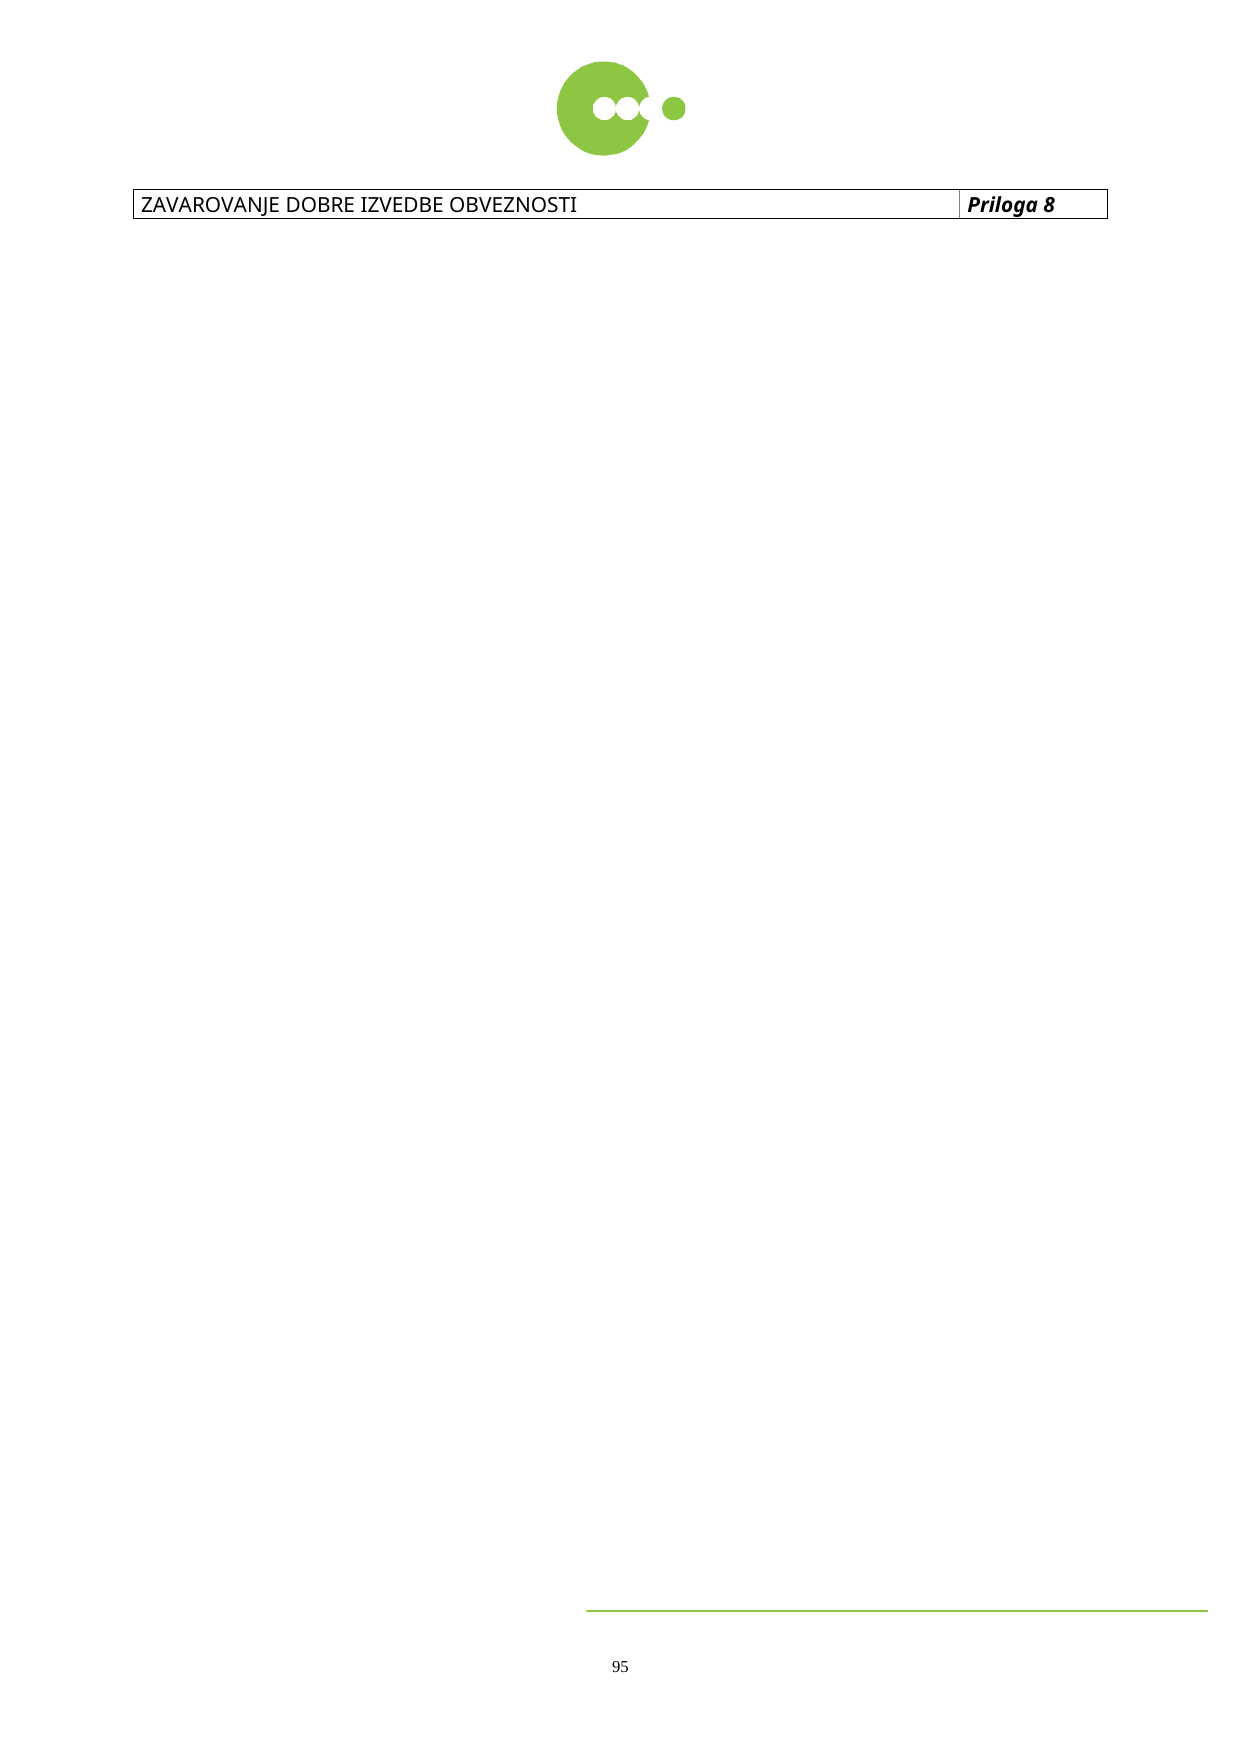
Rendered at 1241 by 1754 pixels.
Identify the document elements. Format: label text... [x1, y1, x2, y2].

table_header ZAVAROVANJE DOBRE IZVEDBE OBVEZNOSTI [134, 190, 959, 218]
table_header Priloga 8 [960, 190, 1107, 218]
